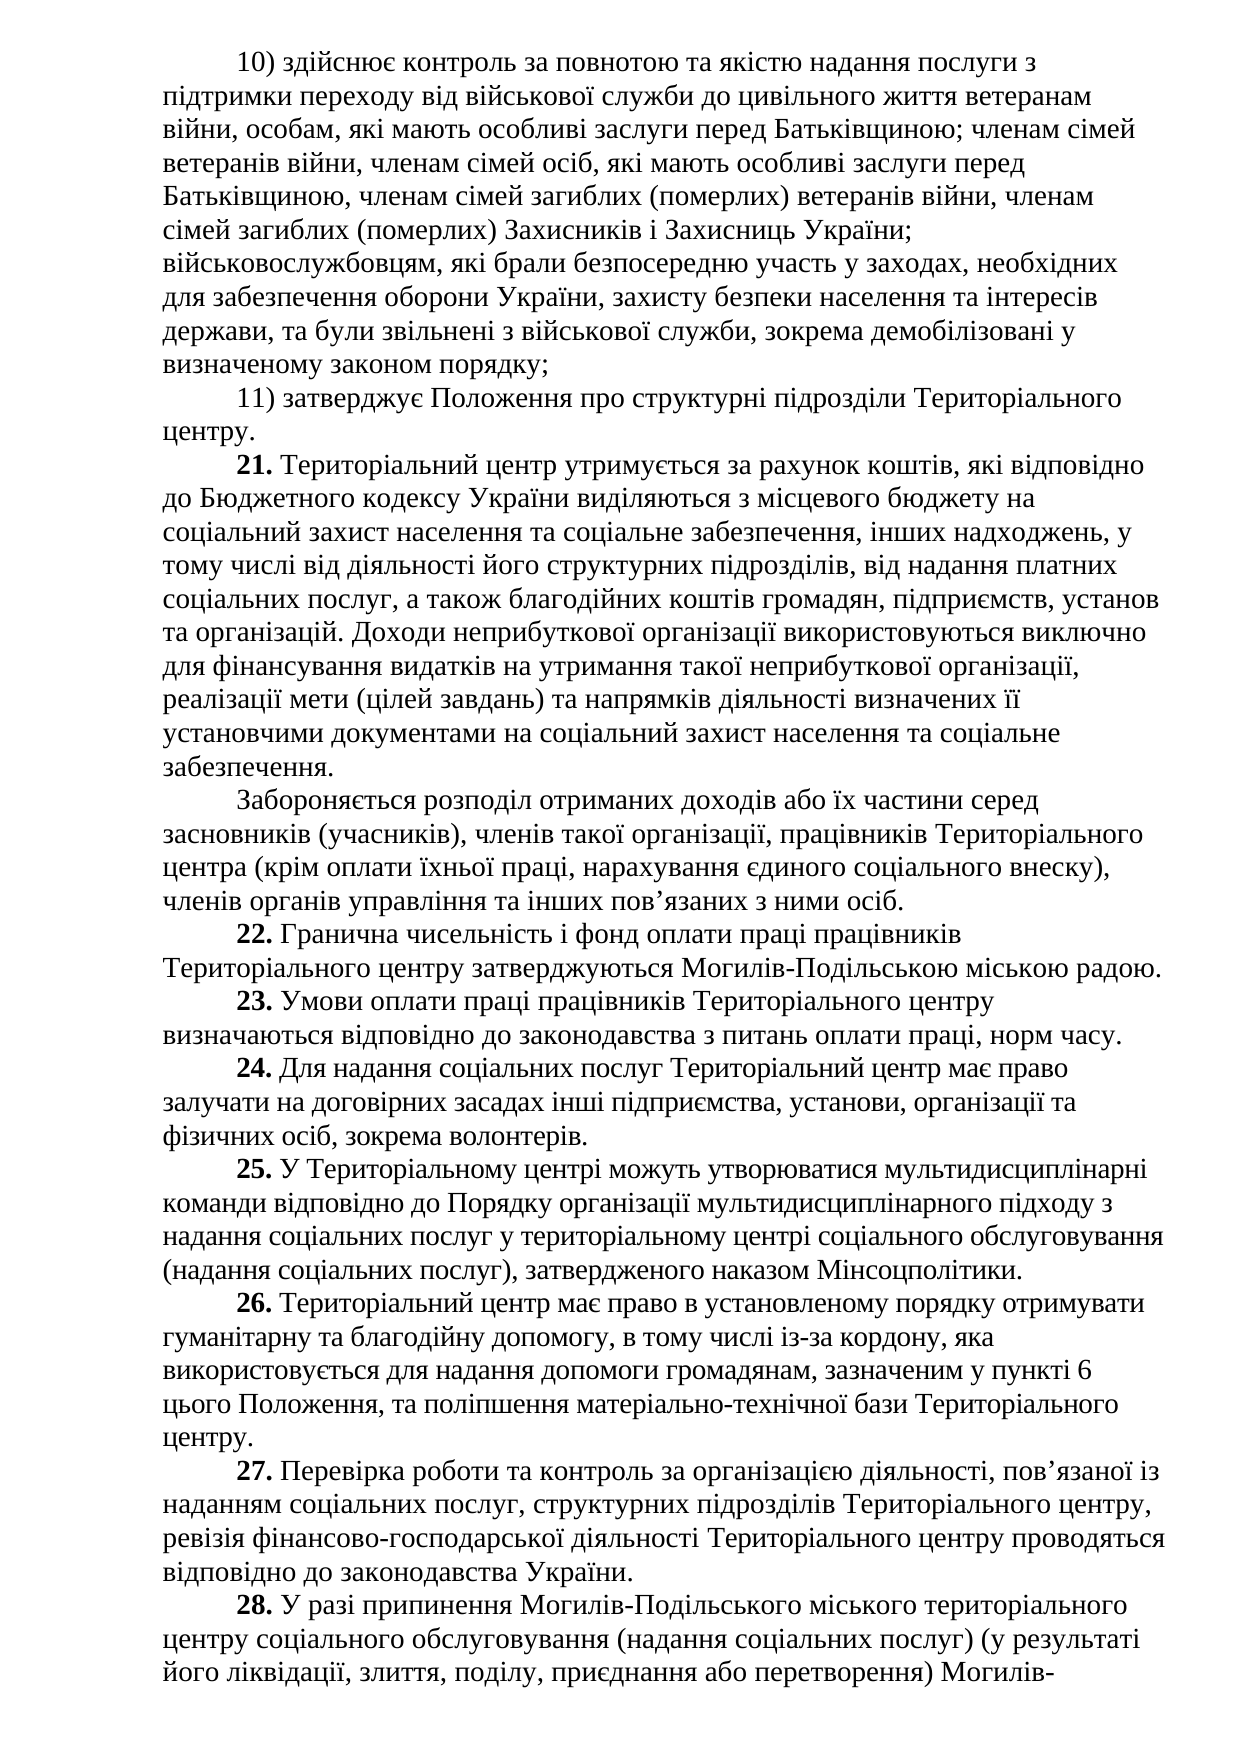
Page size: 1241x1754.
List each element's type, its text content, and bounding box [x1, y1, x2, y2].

text 22. Гранична чисельність і фонд оплати праці працівників Територіального центру затверджуються Могилів-Подільською міською радою. [162, 916, 1167, 983]
text 21. Територіальний центр утримується за рахунок коштів, які відповідно до Бюджетного кодексу України виділяються з місцевого бюджету на соціальний захист населення та соціальне забезпечення, інших надходжень, у тому числі від діяльності його структурних підрозділів, від надання платних соціальних послуг, а також благодійних коштів громадян, підприємств, установ та організацій. Доходи неприбуткової організації використовуються виключно для фінансування видатків на утримання такої неприбуткової організації, реалізації мети (цілей завдань) та напрямків діяльності визначених її установчими документами на соціальний захист населення та соціальне забезпечення. [162, 447, 1167, 782]
text 11) затверджує Положення про структурні підрозділи Територіального центру. [162, 380, 1167, 447]
text 26. Територіальний центр має право в установленому порядку отримувати гуманітарну та благодійну допомогу, в тому числі із-за кордону, яка використовується для надання допомоги громадянам, зазначеним у пункті 6 цього Положення, та поліпшення матеріально-технічної бази Територіального центру. [162, 1285, 1167, 1453]
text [162, 1587, 1167, 1688]
text 23. Умови оплати праці працівників Територіального центру визначаються відповідно до законодавства з питань оплати праці, норм часу. [162, 983, 1167, 1051]
text 25. У Територіальному центрі можуть утворюватися мультидисциплінарні команди відповідно до Порядку організації мультидисциплінарного підходу з надання соціальних послуг у територіальному центрі соціального обслуговування (надання соціальних послуг), затвердженого наказом Мінсоцполітики. [162, 1151, 1167, 1285]
text 24. Для надання соціальних послуг Територіальний центр має право залучати на договірних засадах інші підприємства, установи, організації та фізичних осіб, зокрема волонтерів. [162, 1051, 1167, 1151]
text 10) здійснює контроль за повнотою та якістю надання послуги з підтримки переходу від військової служби до цивільного життя ветеранам війни, особам, які мають особливі заслуги перед Батьківщиною; членам сімей ветеранів війни, членам сімей осіб, які мають особливі заслуги перед Батьківщиною, членам сімей загиблих (померлих) ветеранів війни, членам сімей загиблих (померлих) Захисників і Захисниць України; військовослужбовцям, які брали безпосередню участь у заходах, необхідних для забезпечення оборони України, захисту безпеки населення та інтересів держави, та були звільнені з військової служби, зокрема демобілізовані у визначеному законом порядку; [162, 44, 1167, 380]
text Забороняється розподіл отриманих доходів або їх частини серед засновників (учасників), членів такої організації, працівників Територіального центра (крім оплати їхньої праці, нарахування єдиного соціального внеску), членів органів управління та інших пов’язаних з ними осіб. [162, 782, 1167, 916]
text 27. Перевірка роботи та контроль за організацією діяльності, пов’язаної із наданням соціальних послуг, структурних підрозділів Територіального центру, ревізія фінансово-господарської діяльності Територіального центру проводяться відповідно до законодавства України. [162, 1453, 1167, 1587]
